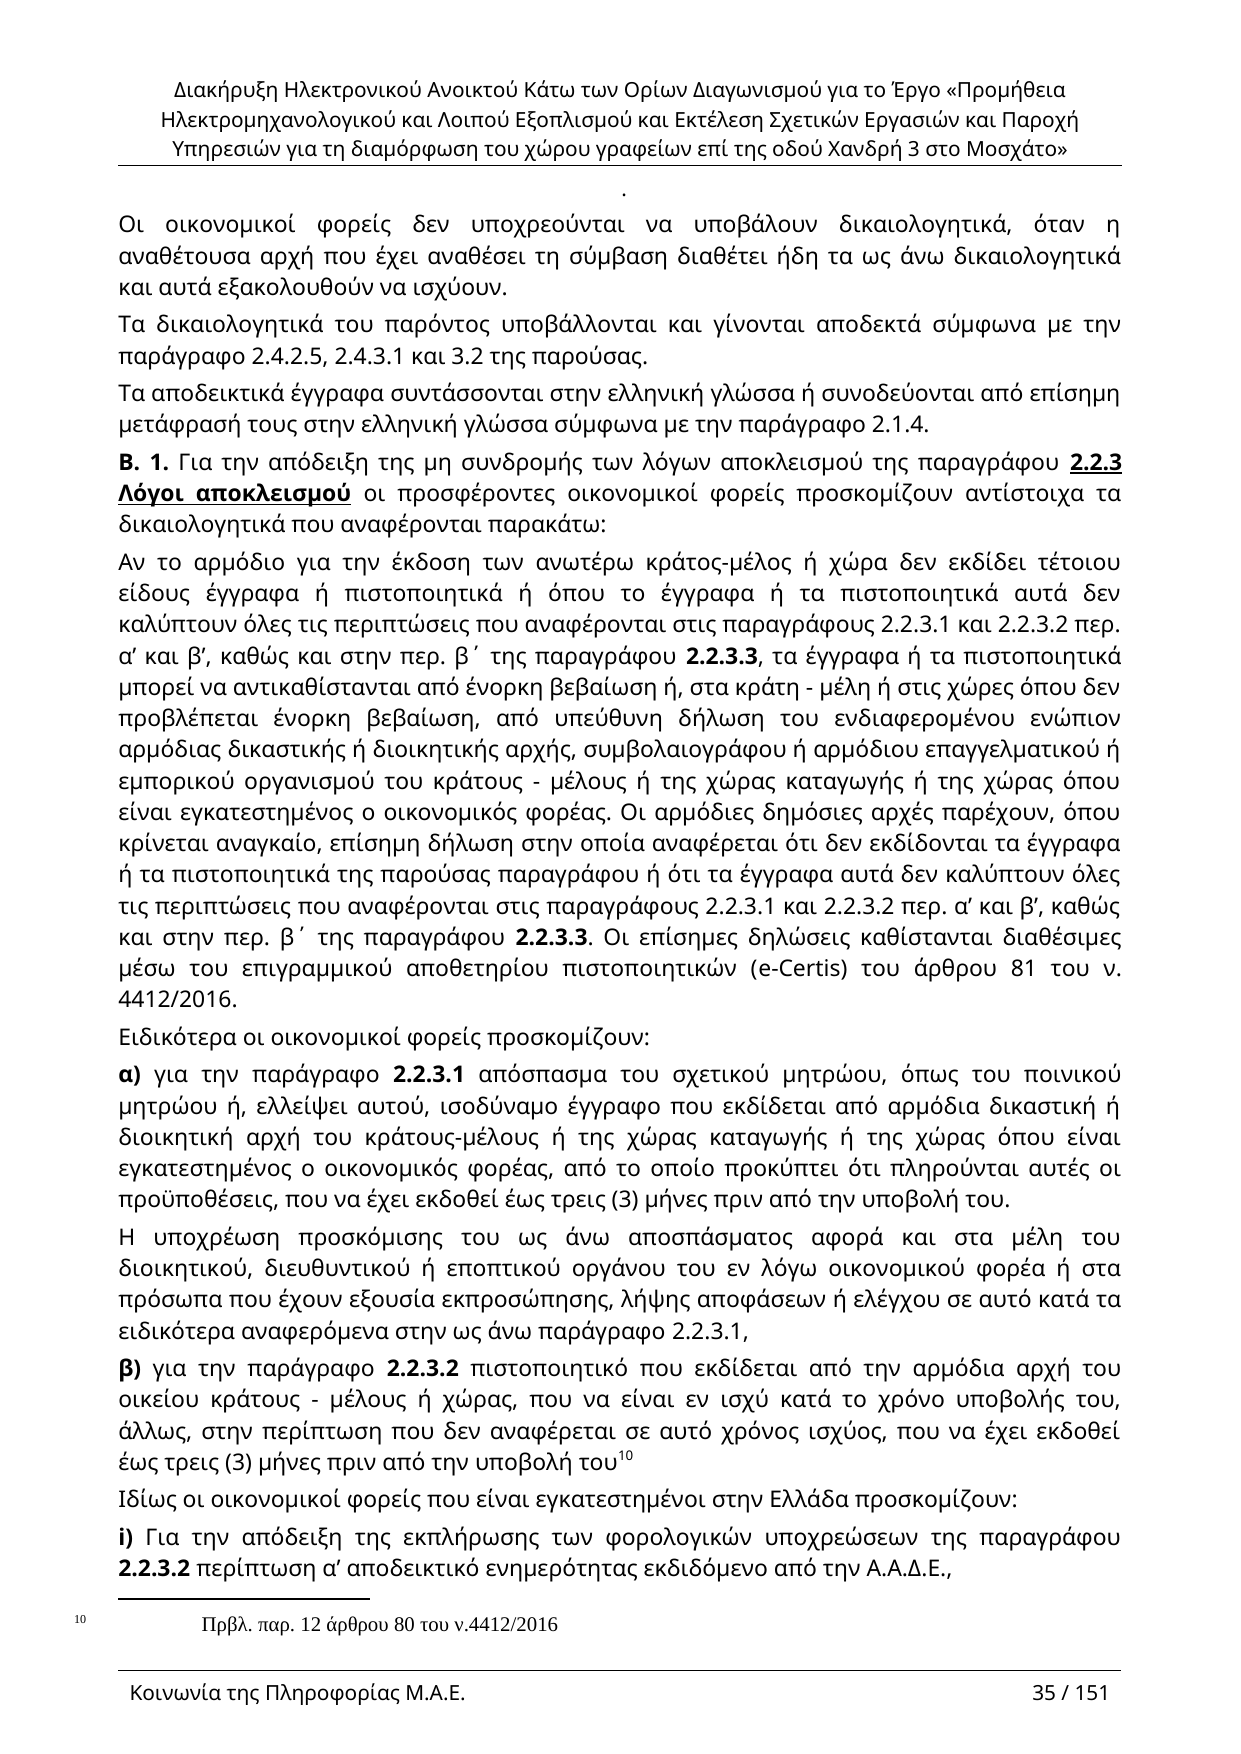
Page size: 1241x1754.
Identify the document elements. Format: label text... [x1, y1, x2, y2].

text Ιδίως οι οικονομικοί φορείς που είναι εγκατεστημένοι στην Ελλάδα προσκομίζουν: [118, 1483, 1122, 1515]
text Β. 1. Για την απόδειξη της μη συνδρομής των λόγων αποκλεισμού της παραγράφου 2.2.3 Λόγοι αποκλεισμού οι προσφέροντες οικονομικοί φορείς προσκομίζουν αντίστοιχα τα δικαιολογητικά που αναφέρονται παρακάτω: [118, 446, 1122, 540]
text α) για την παράγραφο 2.2.3.1 απόσπασμα του σχετικού μητρώου, όπως του ποινικού μητρώου ή, ελλείψει αυτού, ισοδύναμο έγγραφο που εκδίδεται από αρμόδια δικαστική ή διοικητική αρχή του κράτους-μέλους ή της χώρας καταγωγής ή της χώρας όπου είναι εγκατεστημένος ο οικονομικός φορέας, από το οποίο προκύπτει ότι πληρούνται αυτές οι προϋποθέσεις, που να έχει εκδοθεί έως τρεις (3) μήνες πριν από την υποβολή του. [118, 1058, 1122, 1215]
text Ειδικότερα οι οικονομικοί φορείς προσκομίζουν: [118, 1021, 1122, 1052]
text i) Για την απόδειξη της εκπλήρωσης των φορολογικών υποχρεώσεων της παραγράφου 2.2.3.2 περίπτωση α’ αποδεικτικό ενημερότητας εκδιδόμενο από την Α.Α.Δ.Ε., [118, 1521, 1122, 1583]
text Οι οικονομικοί φορείς δεν υποχρεούνται να υποβάλουν δικαιολογητικά, όταν η αναθέτουσα αρχή που έχει αναθέσει τη σύμβαση διαθέτει ήδη τα ως άνω δικαιολογητικά και αυτά εξακολουθούν να ισχύουν. [118, 208, 1122, 302]
text Τα αποδεικτικά έγγραφα συντάσσονται στην ελληνική γλώσσα ή συνοδεύονται από επίσημη μετάφρασή τους στην ελληνική γλώσσα σύμφωνα με την παράγραφο 2.1.4. [118, 377, 1122, 440]
text β) για την παράγραφο 2.2.3.2 πιστοποιητικό που εκδίδεται από την αρμόδια αρχή του οικείου κράτους - μέλους ή χώρας, που να είναι εν ισχύ κατά το χρόνο υποβολής του, άλλως, στην περίπτωση που δεν αναφέρεται σε αυτό χρόνος ισχύος, που να έχει εκδοθεί έως τρεις (3) μήνες πριν από την υποβολή του [118, 1352, 1122, 1477]
text Τα δικαιολογητικά του παρόντος υποβάλλονται και γίνονται αποδεκτά σύμφωνα με την παράγραφο 2.4.2.5, 2.4.3.1 και 3.2 της παρούσας. [118, 308, 1122, 371]
text Αν το αρμόδιο για την έκδοση των ανωτέρω κράτος-μέλος ή χώρα δεν εκδίδει τέτοιου είδους έγγραφα ή πιστοποιητικά ή όπου το έγγραφα ή τα πιστοποιητικά αυτά δεν καλύπτουν όλες τις περιπτώσεις που αναφέρονται στις παραγράφους 2.2.3.1 και 2.2.3.2 περ. α’ και β’, καθώς και στην περ. β΄ της παραγράφου 2.2.3.3, τα έγγραφα ή τα πιστοποιητικά μπορεί να αντικαθίστανται από ένορκη βεβαίωση ή, στα κράτη - μέλη ή στις χώρες όπου δεν προβλέπεται ένορκη βεβαίωση, από υπεύθυνη δήλωση του ενδιαφερομένου ενώπιον αρμόδιας δικαστικής ή διοικητικής αρχής, συμβολαιογράφου ή αρμόδιου επαγγελματικού ή εμπορικού οργανισμού του κράτους - μέλους ή της χώρας καταγωγής ή της χώρας όπου είναι εγκατεστημένος ο οικονομικός φορέας. Οι αρμόδιες δημόσιες αρχές παρέχουν, όπου κρίνεται αναγκαίο, επίσημη δήλωση στην οποία αναφέρεται ότι δεν εκδίδονται τα έγγραφα ή τα πιστοποιητικά της παρούσας παραγράφου ή ότι τα έγγραφα αυτά δεν καλύπτουν όλες τις περιπτώσεις που αναφέρονται στις παραγράφους 2.2.3.1 και 2.2.3.2 περ. α’ και β’, καθώς και στην περ. β΄ της παραγράφου 2.2.3.3. Οι επίσημες δηλώσεις καθίστανται διαθέσιμες μέσω του επιγραμμικού αποθετηρίου πιστοποιητικών (e-Certis) του άρθρου 81 του ν. 4412/2016. [118, 546, 1122, 1015]
text Η υποχρέωση προσκόμισης του ως άνω αποσπάσματος αφορά και στα μέλη του διοικητικού, διευθυντικού ή εποπτικού οργάνου του εν λόγω οικονομικού φορέα ή στα πρόσωπα που έχουν εξουσία εκπροσώπησης, λήψης αποφάσεων ή ελέγχου σε αυτό κατά τα ειδικότερα αναφερόμενα στην ως άνω παράγραφο 2.2.3.1, [118, 1221, 1122, 1346]
